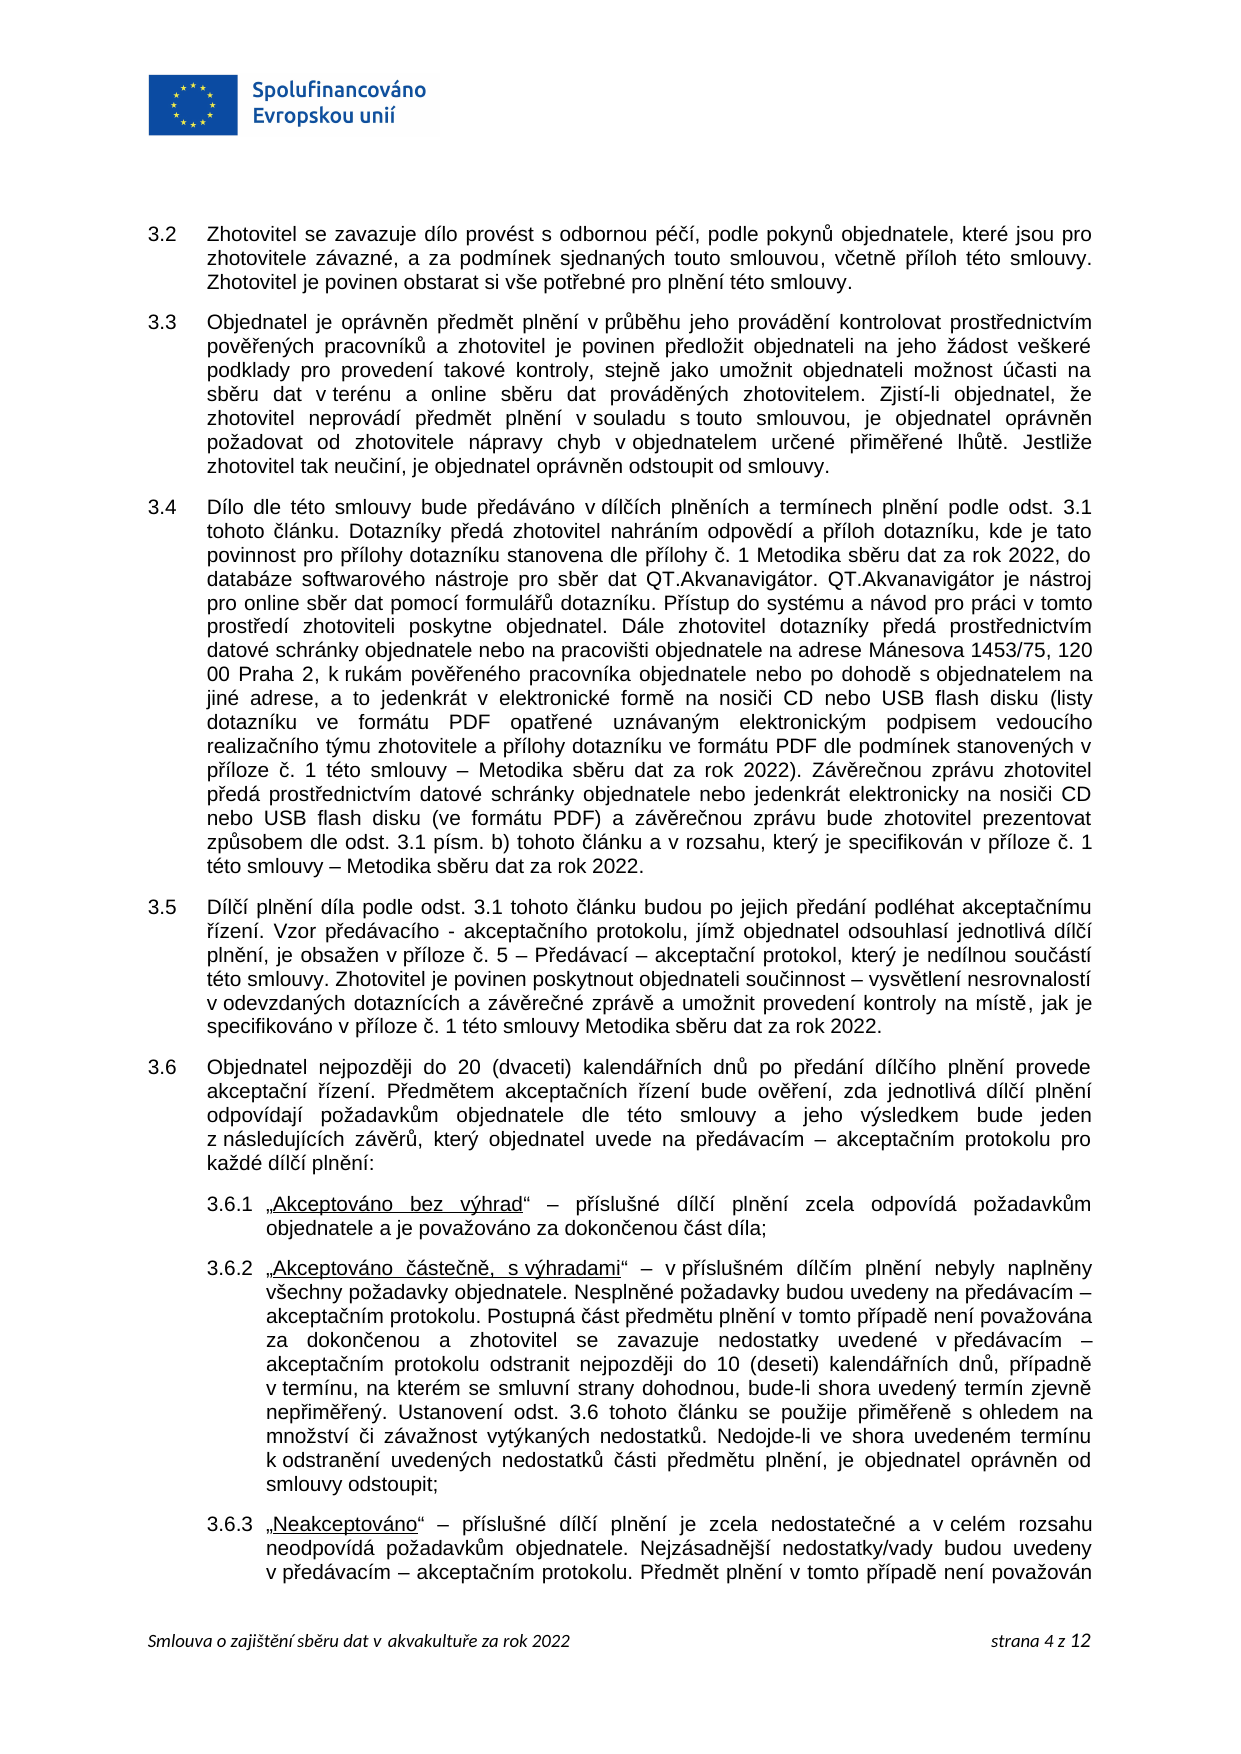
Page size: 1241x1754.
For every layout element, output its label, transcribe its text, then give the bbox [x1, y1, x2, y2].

text 3.3 Objednatel je oprávněn předmět plnění v průběhu jeho provádění kontrolovat prostřednictvím pověřených pracovníků a zhotovitel je povinen předložit objednateli na jeho žádost veškeré podklady pro provedení takové kontroly, stejně jako umožnit objednateli možnost účasti na sběru dat v terénu a online sběru dat prováděných zhotovitelem. Zjistí-li objednatel, že zhotovitel neprovádí předmět plnění v souladu s touto smlouvou, je objednatel oprávněn požadovat od zhotovitele nápravy chyb v objednatelem určené přiměřené lhůtě. Jestliže zhotovitel tak neučiní, je objednatel oprávněn odstoupit od smlouvy. [148, 310, 1093, 478]
text 3.6.2 „Akceptováno částečně, s výhradami“ – v příslušném dílčím plnění nebyly naplněny všechny požadavky objednatele. Nesplněné požadavky budou uvedeny na předávacím – akceptačním protokolu. Postupná část předmětu plnění v tomto případě není považována za dokončenou a zhotovitel se zavazuje nedostatky uvedené v předávacím – akceptačním protokolu odstranit nejpozději do 10 (deseti) kalendářních dnů, případně v termínu, na kterém se smluvní strany dohodnou, bude-li shora uvedený termín zjevně nepřiměřený. Ustanovení odst. 3.6 tohoto článku se použije přiměřeně s ohledem na množství či závažnost vytýkaných nedostatků. Nedojde-li ve shora uvedeném termínu k odstranění uvedených nedostatků části předmětu plnění, je objednatel oprávněn od smlouvy odstoupit; [207, 1256, 1093, 1496]
text 3.2 Zhotovitel se zavazuje dílo provést s odbornou péčí, podle pokynů objednatele, které jsou pro zhotovitele závazné, a za podmínek sjednaných touto smlouvou, včetně příloh této smlouvy. Zhotovitel je povinen obstarat si vše potřebné pro plnění této smlouvy. [148, 222, 1093, 293]
text 3.6 Objednatel nejpozději do 20 (dvaceti) kalendářních dnů po předání dílčího plnění provede akceptační řízení. Předmětem akceptačních řízení bude ověření, zda jednotlivá dílčí plnění odpovídají požadavkům objednatele dle této smlouvy a jeho výsledkem bude jeden z následujících závěrů, který objednatel uvede na předávacím – akceptačním protokolu pro každé dílčí plnění: [148, 1055, 1093, 1175]
picture [147, 73, 440, 137]
text 3.4 Dílo dle této smlouvy bude předáváno v dílčích plněních a termínech plnění podle odst. 3.1 tohoto článku. Dotazníky předá zhotovitel nahráním odpovědí a příloh dotazníku, kde je tato povinnost pro přílohy dotazníku stanovena dle přílohy č. 1 Metodika sběru dat za rok 2022, do databáze softwarového nástroje pro sběr dat QT.Akvanavigátor. QT.Akvanavigátor je nástroj pro online sběr dat pomocí formulářů dotazníku. Přístup do systému a návod pro práci v tomto prostředí zhotoviteli poskytne objednatel. Dále zhotovitel dotazníky předá prostřednictvím datové schránky objednatele nebo na pracovišti objednatele na adrese Mánesova 1453/75, 120 00 Praha 2, k rukám pověřeného pracovníka objednatele nebo po dohodě s objednatelem na jiné adrese, a to jedenkrát v elektronické formě na nosiči CD nebo USB flash disku (listy dotazníku ve formátu PDF opatřené uznávaným elektronickým podpisem vedoucího realizačního týmu zhotovitele a přílohy dotazníku ve formátu PDF dle podmínek stanovených v příloze č. 1 této smlouvy – Metodika sběru dat za rok 2022). Závěrečnou zprávu zhotovitel předá prostřednictvím datové schránky objednatele nebo jedenkrát elektronicky na nosiči CD nebo USB flash disku (ve formátu PDF) a závěrečnou zprávu bude zhotovitel prezentovat způsobem dle odst. 3.1 písm. b) tohoto článku a v rozsahu, který je specifikován v příloze č. 1 této smlouvy – Metodika sběru dat za rok 2022. [148, 494, 1093, 878]
text 3.6.1 „Akceptováno bez výhrad“ – příslušné dílčí plnění zcela odpovídá požadavkům objednatele a je považováno za dokončenou část díla; [207, 1191, 1093, 1239]
text 3.5 Dílčí plnění díla podle odst. 3.1 tohoto článku budou po jejich předání podléhat akceptačnímu řízení. Vzor předávacího - akceptačního protokolu, jímž objednatel odsouhlasí jednotlivá dílčí plnění, je obsažen v příloze č. 5 – Předávací – akceptační protokol, který je nedílnou součástí této smlouvy. Zhotovitel je povinen poskytnout objednateli součinnost – vysvětlení nesrovnalostí v odevzdaných dotaznících a závěrečné zprávě a umožnit provedení kontroly na místě, jak je specifikováno v příloze č. 1 této smlouvy Metodika sběru dat za rok 2022. [148, 894, 1093, 1038]
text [207, 1512, 1093, 1584]
